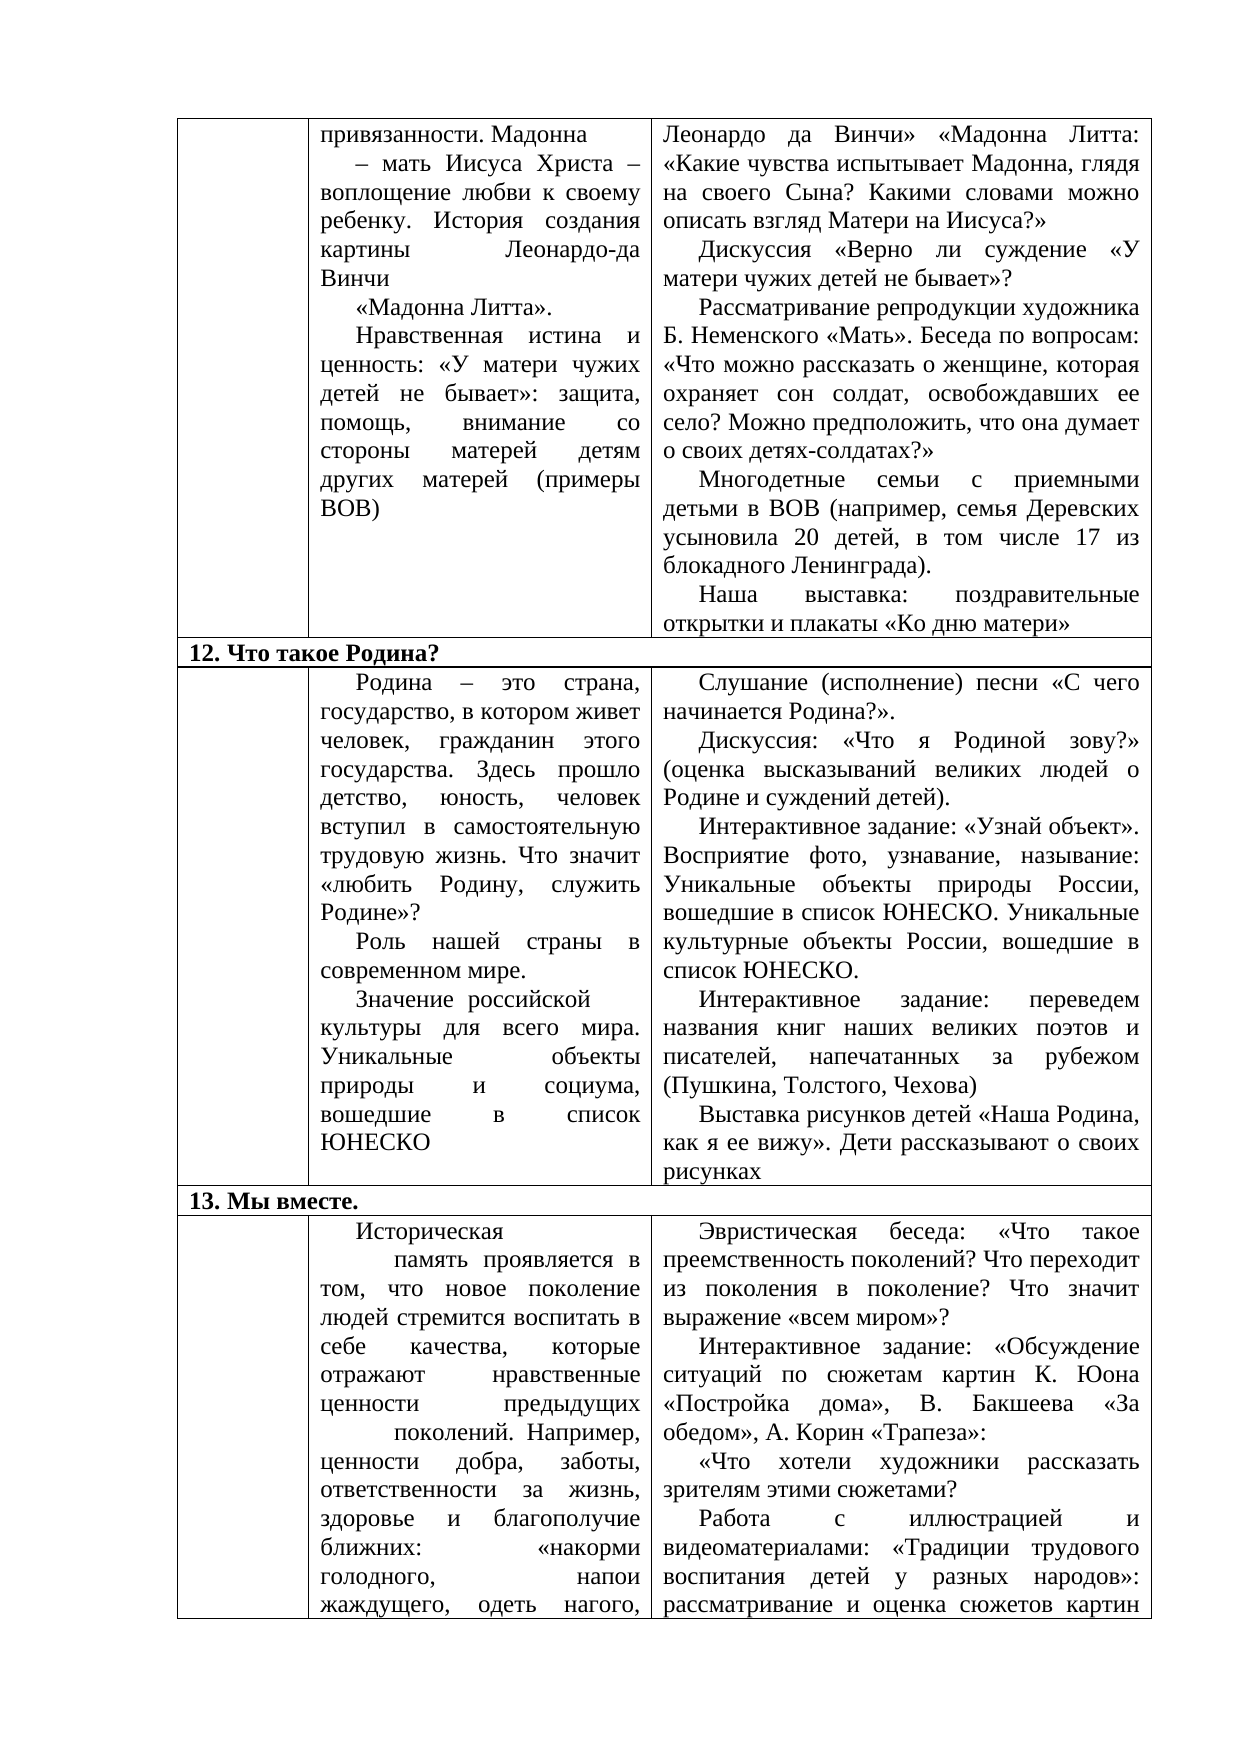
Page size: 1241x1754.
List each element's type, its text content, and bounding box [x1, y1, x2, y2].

table_cell 12. Что такое Родина? [178, 638, 1151, 666]
table_cell Слушание (исполнение) песни «С чего начинается Родина?». Дискуссия: «Что я Родиной зову?» (оценка высказываний великих людей о Родине и суждений детей). Интерактивное задание: «Узнай объект». Восприятие фото, узнавание, называние: Уникальные объекты природы России, вошедшие в список ЮНЕСКО. Уникальные культурные объекты России, вошедшие в список ЮНЕСКО. Интерактивное задание: переведем названия книг наших великих поэтов и писателей, напечатанных за рубежом (Пушкина, Толстого, Чехова) Выставка рисунков детей «Наша Родина, как я ее вижу». Дети рассказывают о своих рисунках [652, 668, 1151, 1185]
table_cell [309, 119, 651, 637]
table_cell [178, 668, 308, 1185]
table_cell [309, 1216, 651, 1618]
table_cell [178, 1216, 308, 1618]
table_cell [652, 1216, 1151, 1618]
table_cell Родина – это страна, государство, в котором живет человек, гражданин этого государства. Здесь прошло детство, юность, человек вступил в самостоятельную трудовую жизнь. Что значит «любить Родину, служить Родине»? Роль нашей страны в современном мире. Значение российской культуры для всего мира. Уникальные объекты природы и социума, вошедшие в список ЮНЕСКО [309, 668, 651, 1185]
table_cell [178, 119, 308, 637]
table_cell 13. Мы вместе. [178, 1186, 1151, 1215]
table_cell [652, 119, 1151, 637]
